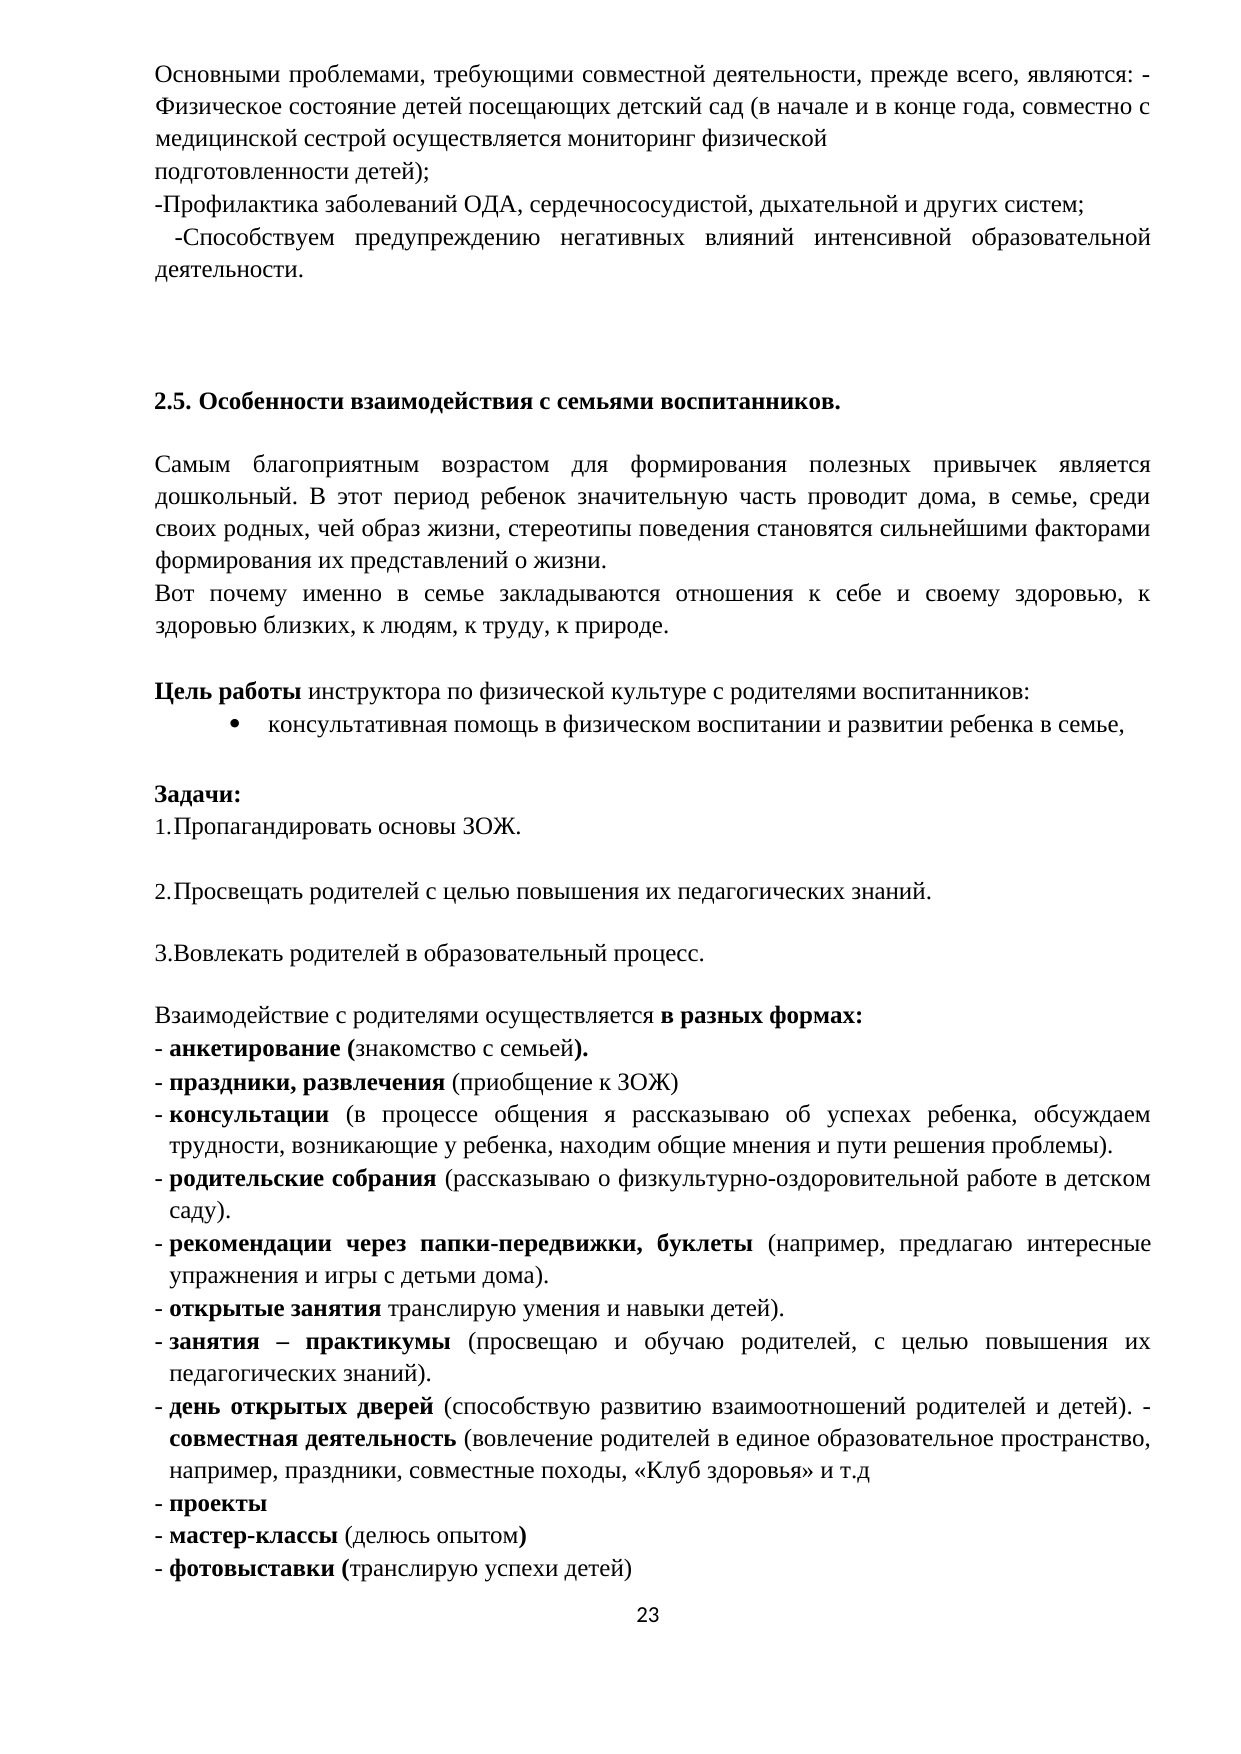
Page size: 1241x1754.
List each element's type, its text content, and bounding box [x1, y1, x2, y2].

list проекты [154, 1488, 1152, 1517]
text Основными проблемами, требующими совместной деятельности, прежде всего, являются: -Физическое состояние детей посещающих детский сад (в начале и в конце года, совместно с медицинской сестрой осуществляется мониторинг физической [154, 59, 1152, 152]
list день открытых дверей (способствую развитию взаимоотношений родителей и детей). - совместная деятельность (вовлечение родителей в единое образовательное пространство, например, праздники, совместные походы, «Клуб здоровья» и т.д [154, 1391, 1152, 1484]
text 2.5. Особенности взаимодействия с семьями воспитанников. [154, 386, 1153, 415]
text Задачи: [154, 779, 1153, 808]
text -Способствуем предупреждению негативных влияний интенсивной образовательной деятельности. [154, 222, 1152, 283]
list фотовыставки (транслирую успехи детей) [154, 1553, 1152, 1582]
list открытые занятия транслирую умения и навыки детей). [154, 1293, 1152, 1322]
list Пропагандировать основы ЗОЖ. [154, 811, 1152, 840]
text Вот почему именно в семье закладываются отношения к себе и своему здоровью, к здоровью близких, к людям, к труду, к природе. [154, 578, 1152, 639]
list анкетирование (знакомство с семьей). [154, 1033, 1152, 1062]
text -Профилактика заболеваний ОДА, сердечнососудистой, дыхательной и других систем; [154, 189, 1152, 218]
list праздники, развлечения (приобщение к ЗОЖ) [154, 1067, 1152, 1095]
text подготовленности детей); [154, 156, 1152, 185]
list занятия – практикумы (просвещаю и обучаю родителей, с целью повышения их педагогических знаний). [154, 1326, 1152, 1387]
text Взаимодействие с родителями осуществляется в разных формах: [154, 1000, 1152, 1029]
list консультативная помощь в физическом воспитании и развитии ребенка в семье, [230, 709, 1152, 738]
text Цель работы инструктора по физической культуре с родителями воспитанников: [154, 676, 1152, 705]
list родительские собрания (рассказываю о физкультурно-оздоровительной работе в детском саду). [154, 1163, 1152, 1223]
list Просвещать родителей с целью повышения их педагогических знаний. [154, 876, 1152, 905]
text 3.Вовлекать родителей в образовательный процесс. [154, 938, 1152, 967]
text Самым благоприятным возрастом для формирования полезных привычек является дошкольный. В этот период ребенок значительную часть проводит дома, в семье, среди своих родных, чей образ жизни, стереотипы поведения становятся сильнейшими факторами формирования их представлений о жизни. [154, 449, 1152, 574]
list консультации (в процессе общения я рассказываю об успехах ребенка, обсуждаем трудности, возникающие у ребенка, находим общие мнения и пути решения проблемы). [154, 1099, 1152, 1158]
list рекомендации через папки-передвижки, буклеты (например, предлагаю интересные упражнения и игры с детьми дома). [154, 1228, 1152, 1288]
list мастер-классы (делюсь опытом) [154, 1520, 1152, 1549]
